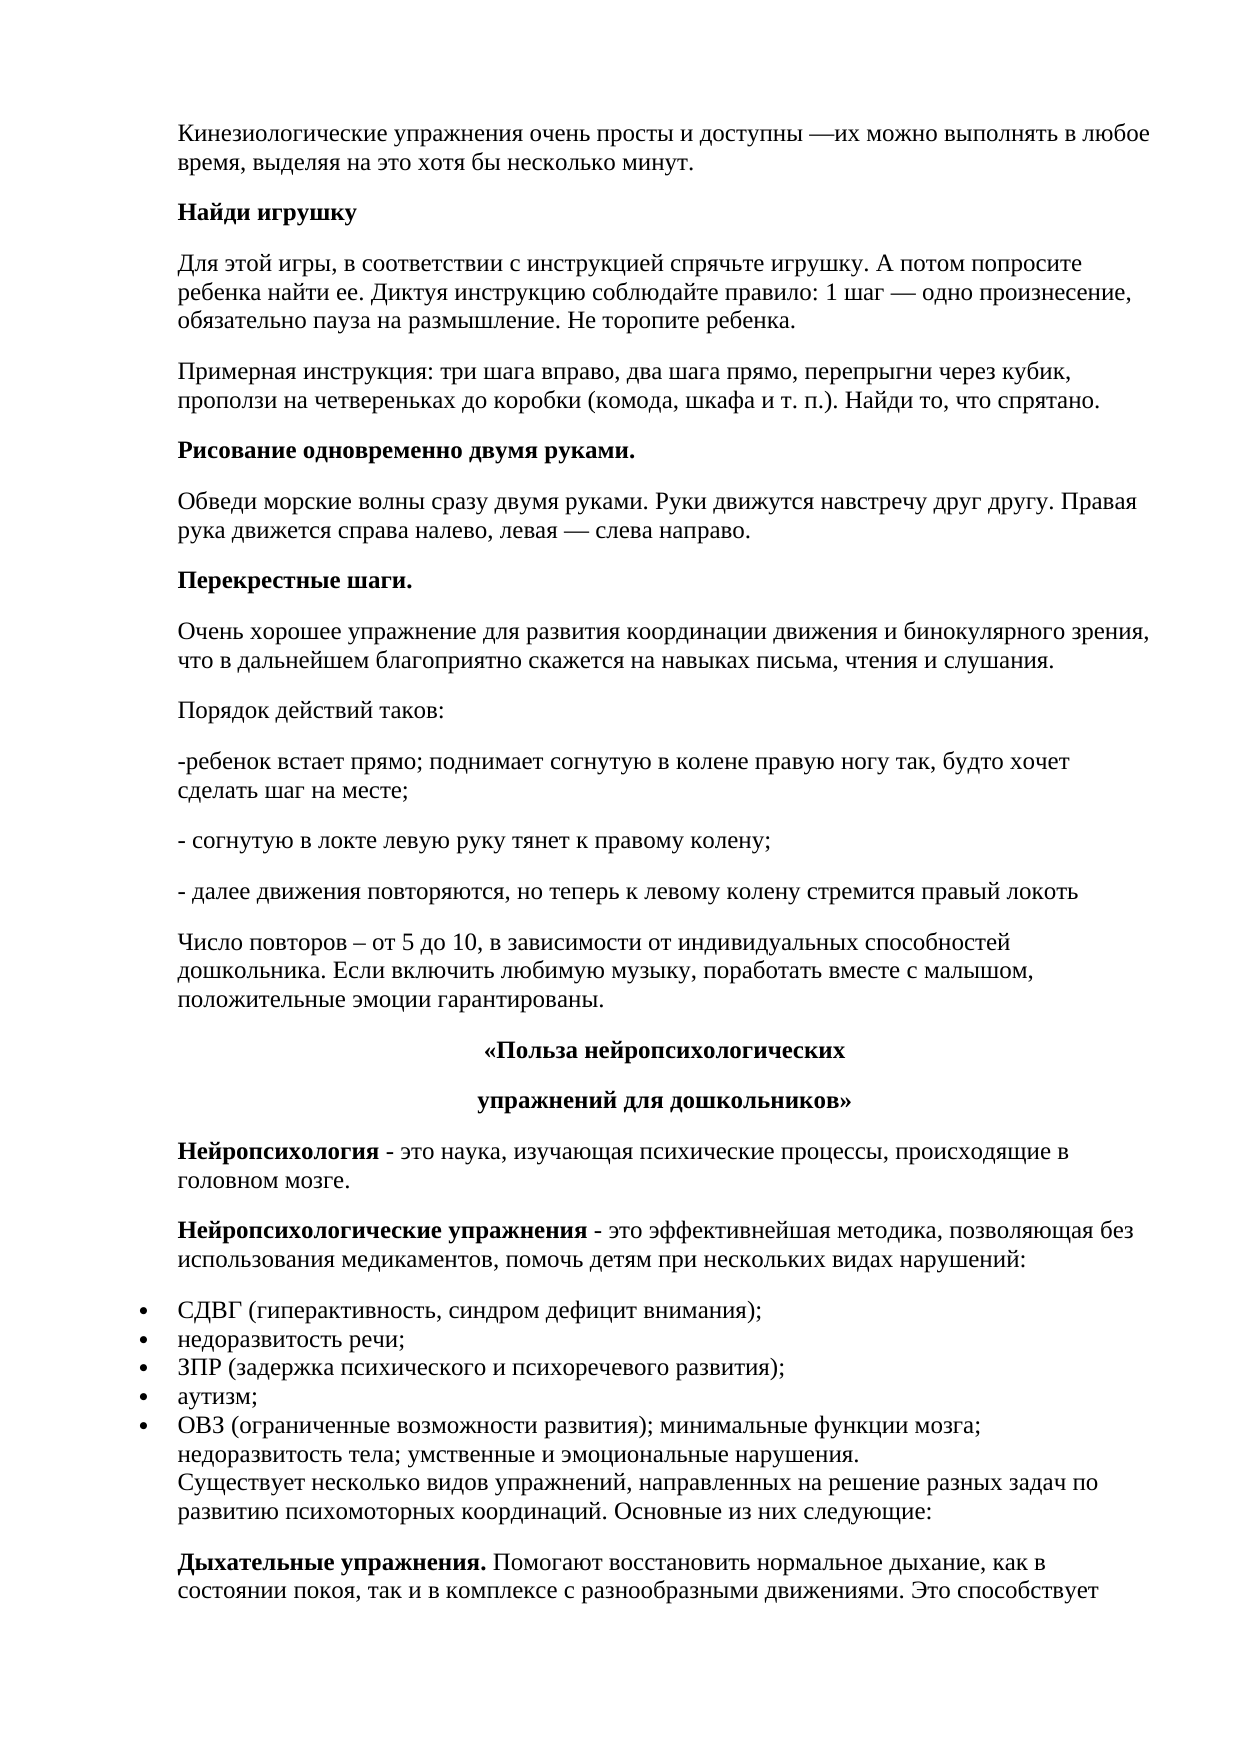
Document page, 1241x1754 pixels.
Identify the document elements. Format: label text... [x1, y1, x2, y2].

text «Польза нейропсихологических [177, 1035, 1152, 1064]
text Для этой игры, в соответствии с инструкцией спрячьте игрушку. А потом попросите ребенка найти ее. Диктуя инструкцию соблюдайте правило: 1 шаг — одно произнесение, обязательно пауза на размышление. Не торопите ребенка. [177, 248, 1152, 334]
text -ребенок встает прямо; поднимает согнутую в колене правую ногу так, будто хочет сделать шаг на месте; [177, 746, 1152, 804]
text Обведи морские волны сразу двумя руками. Руки движутся навстречу друг другу. Правая рука движется справа налево, левая — слева направо. [177, 486, 1152, 544]
text Рисование одновременно двумя руками. [177, 436, 1152, 464]
list ОВЗ (ограниченные возможности развития); минимальные функции мозга; недоразвитость тела; умственные и эмоциональные нарушения. [140, 1410, 1152, 1467]
list ЗПР (задержка психического и психоречевого развития); [140, 1352, 1152, 1381]
text Нейропсихология - это наука, изучающая психические процессы, происходящие в головном мозге. [177, 1136, 1152, 1194]
text Существует несколько видов упражнений, направленных на решение разных задач по развитию психомоторных координаций. Основные из них следующие: [177, 1467, 1152, 1525]
text Примерная инструкция: три шага вправо, два шага прямо, перепрыгни через кубик, проползи на четвереньках до коробки (комода, шкафа и т. п.). Найди то, что спрятано. [177, 356, 1152, 414]
text Найди игрушку [177, 197, 1152, 226]
list аутизм; [140, 1381, 1152, 1410]
list недоразвитость речи; [140, 1324, 1152, 1352]
text Кинезиологические упражнения очень просты и доступны —их можно выполнять в любое время, выделяя на это хотя бы несколько минут. [177, 118, 1152, 176]
text Число повторов – от 5 до 10, в зависимости от индивидуальных способностей дошкольника. Если включить любимую музыку, поработать вместе с малышом, положительные эмоции гарантированы. [177, 927, 1152, 1013]
text Очень хорошее упражнение для развития координации движения и бинокулярного зрения, что в дальнейшем благоприятно скажется на навыках письма, чтения и слушания. [177, 616, 1152, 674]
list СДВГ (гиперактивность, синдром дефицит внимания); [140, 1295, 1152, 1324]
text Перекрестные шаги. [177, 566, 1152, 594]
text - далее движения повторяются, но теперь к левому колену стремится правый локоть [177, 876, 1152, 905]
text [177, 1547, 1152, 1604]
text упражнений для дошкольников» [177, 1086, 1152, 1114]
text - согнутую в локте левую руку тянет к правому колену; [177, 826, 1152, 854]
text Нейропсихологические упражнения - это эффективнейшая методика, позволяющая без использования медикаментов, помочь детям при нескольких видах нарушений: [177, 1216, 1152, 1273]
text Порядок действий таков: [177, 696, 1152, 724]
